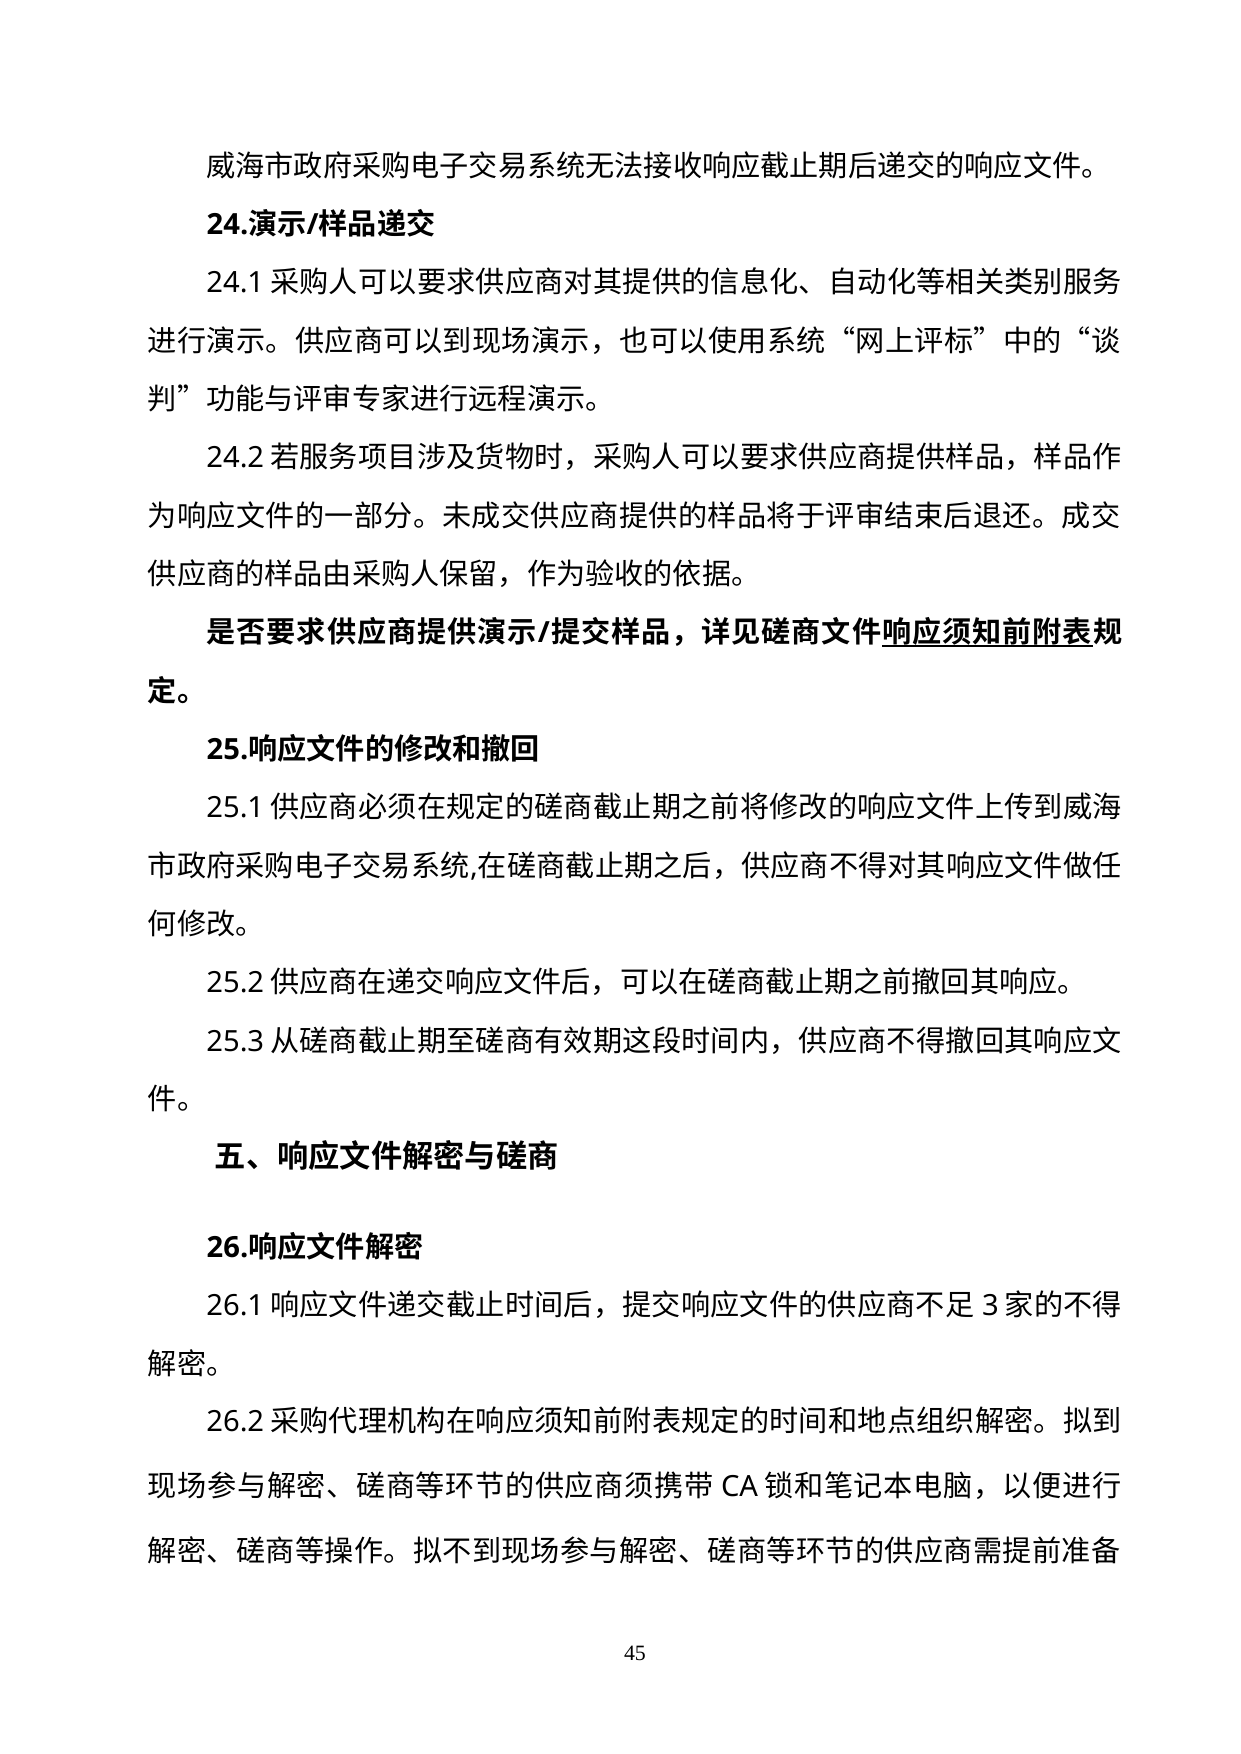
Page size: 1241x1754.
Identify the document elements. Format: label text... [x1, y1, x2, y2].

text 威海市政府采购电子交易系统无法接收响应截止期后递交的响应文件。 [148, 129, 1122, 188]
subtitle 五、响应文件解密与磋商 [148, 1121, 1122, 1186]
text 25.2供应商在递交响应文件后，可以在磋商截止期之前撤回其响应。 [148, 946, 1122, 1004]
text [148, 1386, 1122, 1581]
text 24.1采购人可以要求供应商对其提供的信息化、自动化等相关类别服务进行演示。供应商可以到现场演示，也可以使用系统“网上评标”中的“谈判”功能与评审专家进行远程演示。 [148, 246, 1122, 421]
text 是否要求供应商提供演示/提交样品，详见磋商文件响应须知前附表规定。 [148, 596, 1122, 713]
text 25.响应文件的修改和撤回 [148, 713, 1122, 771]
text 26.1响应文件递交截止时间后，提交响应文件的供应商不足3家的不得解密。 [148, 1269, 1122, 1386]
text 24.2若服务项目涉及货物时，采购人可以要求供应商提供样品，样品作为响应文件的一部分。未成交供应商提供的样品将于评审结束后退还。成交供应商的样品由采购人保留，作为验收的依据。 [148, 421, 1122, 596]
text 26.响应文件解密 [148, 1211, 1122, 1269]
text 25.3从磋商截止期至磋商有效期这段时间内，供应商不得撤回其响应文件。 [148, 1004, 1122, 1121]
text 25.1供应商必须在规定的磋商截止期之前将修改的响应文件上传到威海市政府采购电子交易系统,在磋商截止期之后，供应商不得对其响应文件做任何修改。 [148, 771, 1122, 946]
text 24.演示/样品递交 [148, 188, 1122, 246]
